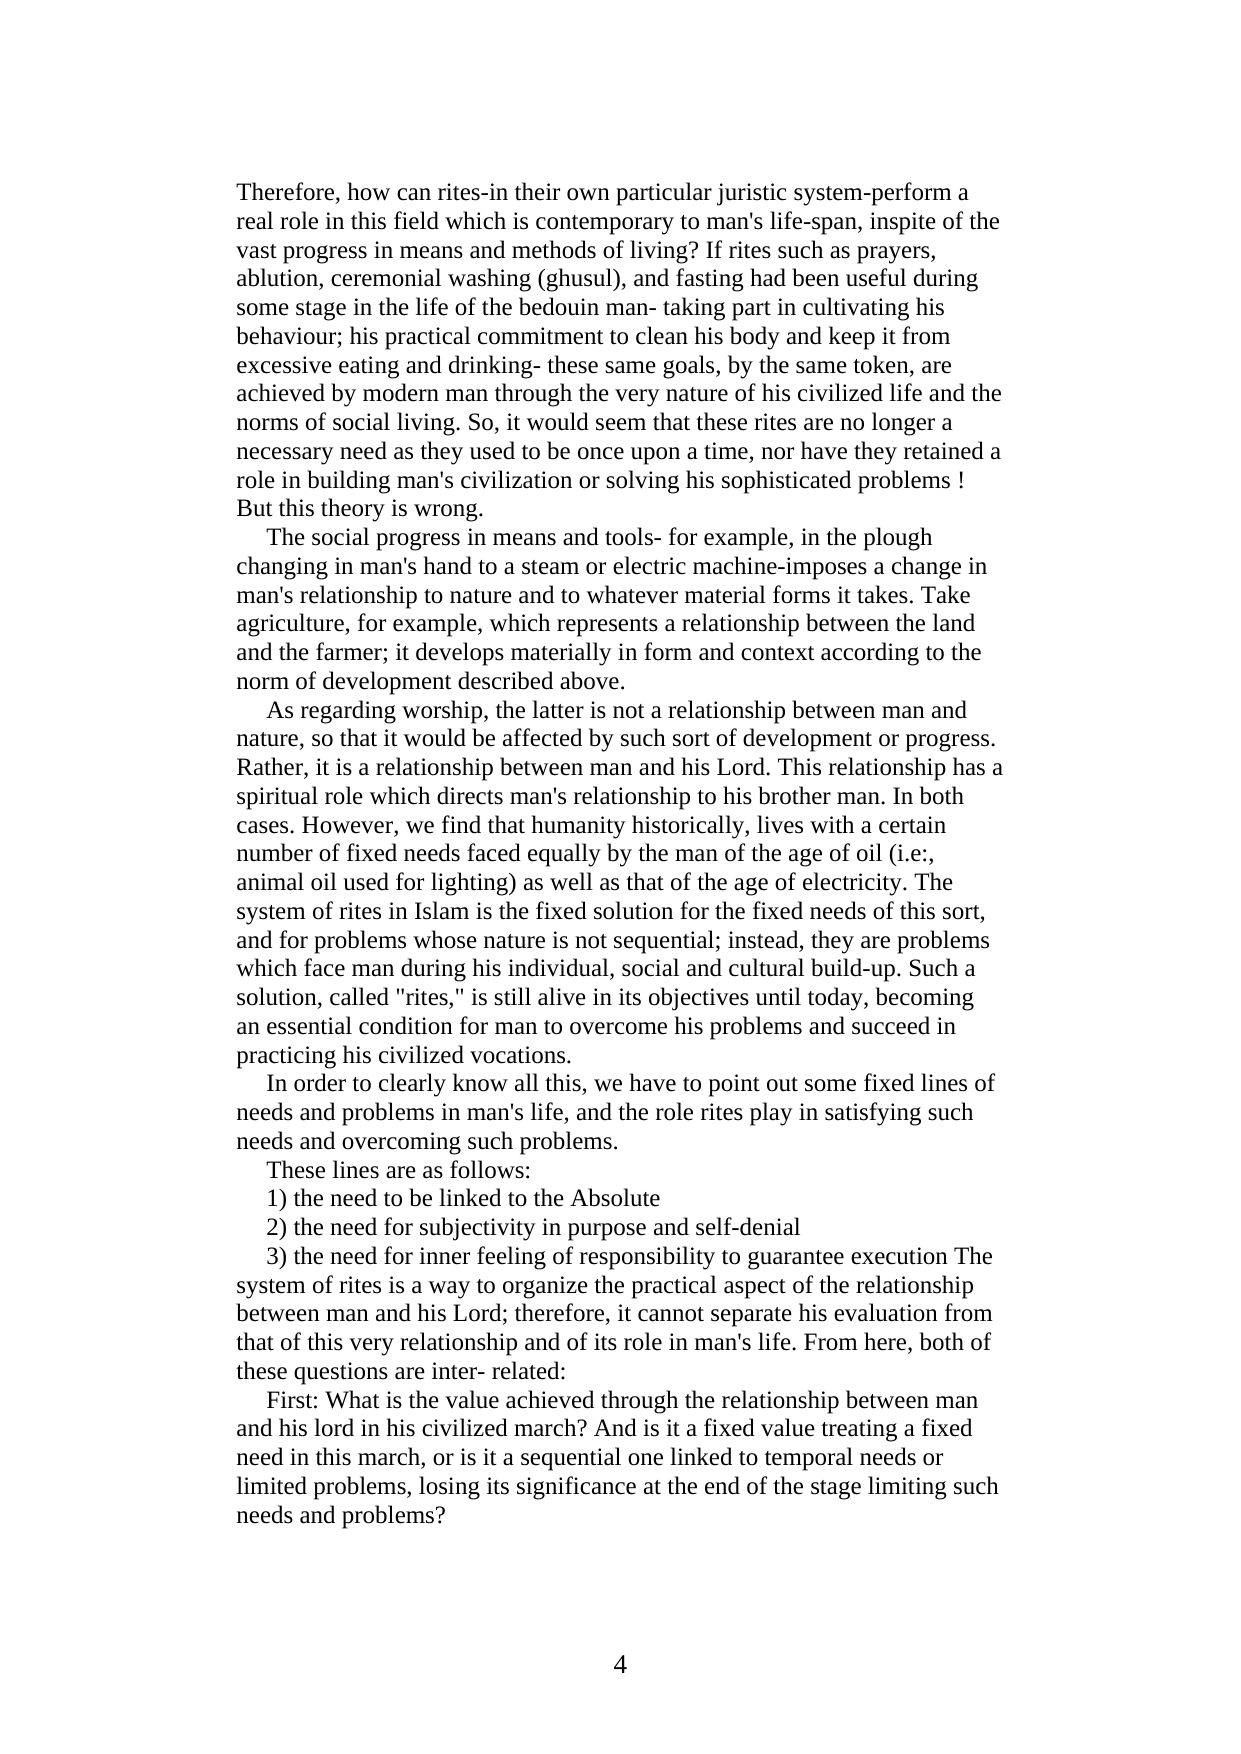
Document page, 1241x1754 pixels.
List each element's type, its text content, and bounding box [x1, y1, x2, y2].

text In order to clearly know all this, we have to point out some fixed lines of needs and problems in man's life, and the role rites play in satisfying such needs and overcoming such problems. [236, 1068, 1004, 1155]
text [236, 177, 1004, 522]
text 3) the need for inner feeling of responsibility to guarantee execution The system of rites is a way to organize the practical aspect of the relationship between man and his Lord; therefore, it cannot separate his evaluation from that of this very relationship and of its role in man's life. From here, both of these questions are inter- related: [236, 1241, 1004, 1385]
text 2) the need for subjectivity in purpose and self-denial [236, 1212, 1004, 1241]
text The social progress in means and tools- for example, in the plough changing in man's hand to a steam or electric machine-imposes a change in man's relationship to nature and to whatever material forms it takes. Take agriculture, for example, which represents a relationship between the land and the farmer; it develops materially in form and context according to the norm of development described above. [236, 522, 1004, 695]
text First: What is the value achieved through the relationship between man and his lord in his civilized march? And is it a fixed value treating a fixed need in this march, or is it a sequential one linked to temporal needs or limited problems, losing its significance at the end of the stage limiting such needs and problems? [236, 1385, 1004, 1528]
text As regarding worship, the latter is not a relationship between man and nature, so that it would be affected by such sort of development or progress. Rather, it is a relationship between man and his Lord. This relationship has a spiritual role which directs man's relationship to his brother man. In both cases. However, we find that humanity historically, lives with a certain number of fixed needs faced equally by the man of the age of oil (i.e:, animal oil used for lighting) as well as that of the age of electricity. The system of rites in Islam is the fixed solution for the fixed needs of this sort, and for problems whose nature is not sequential; instead, they are problems which face man during his individual, social and cultural build-up. Such a solution, called "rites," is still alive in its objectives until today, becoming an essential condition for man to overcome his problems and succeed in practicing his civilized vocations. [236, 695, 1004, 1068]
text These lines are as follows: [236, 1155, 1004, 1183]
text 1) the need to be linked to the Absolute [236, 1183, 1004, 1212]
